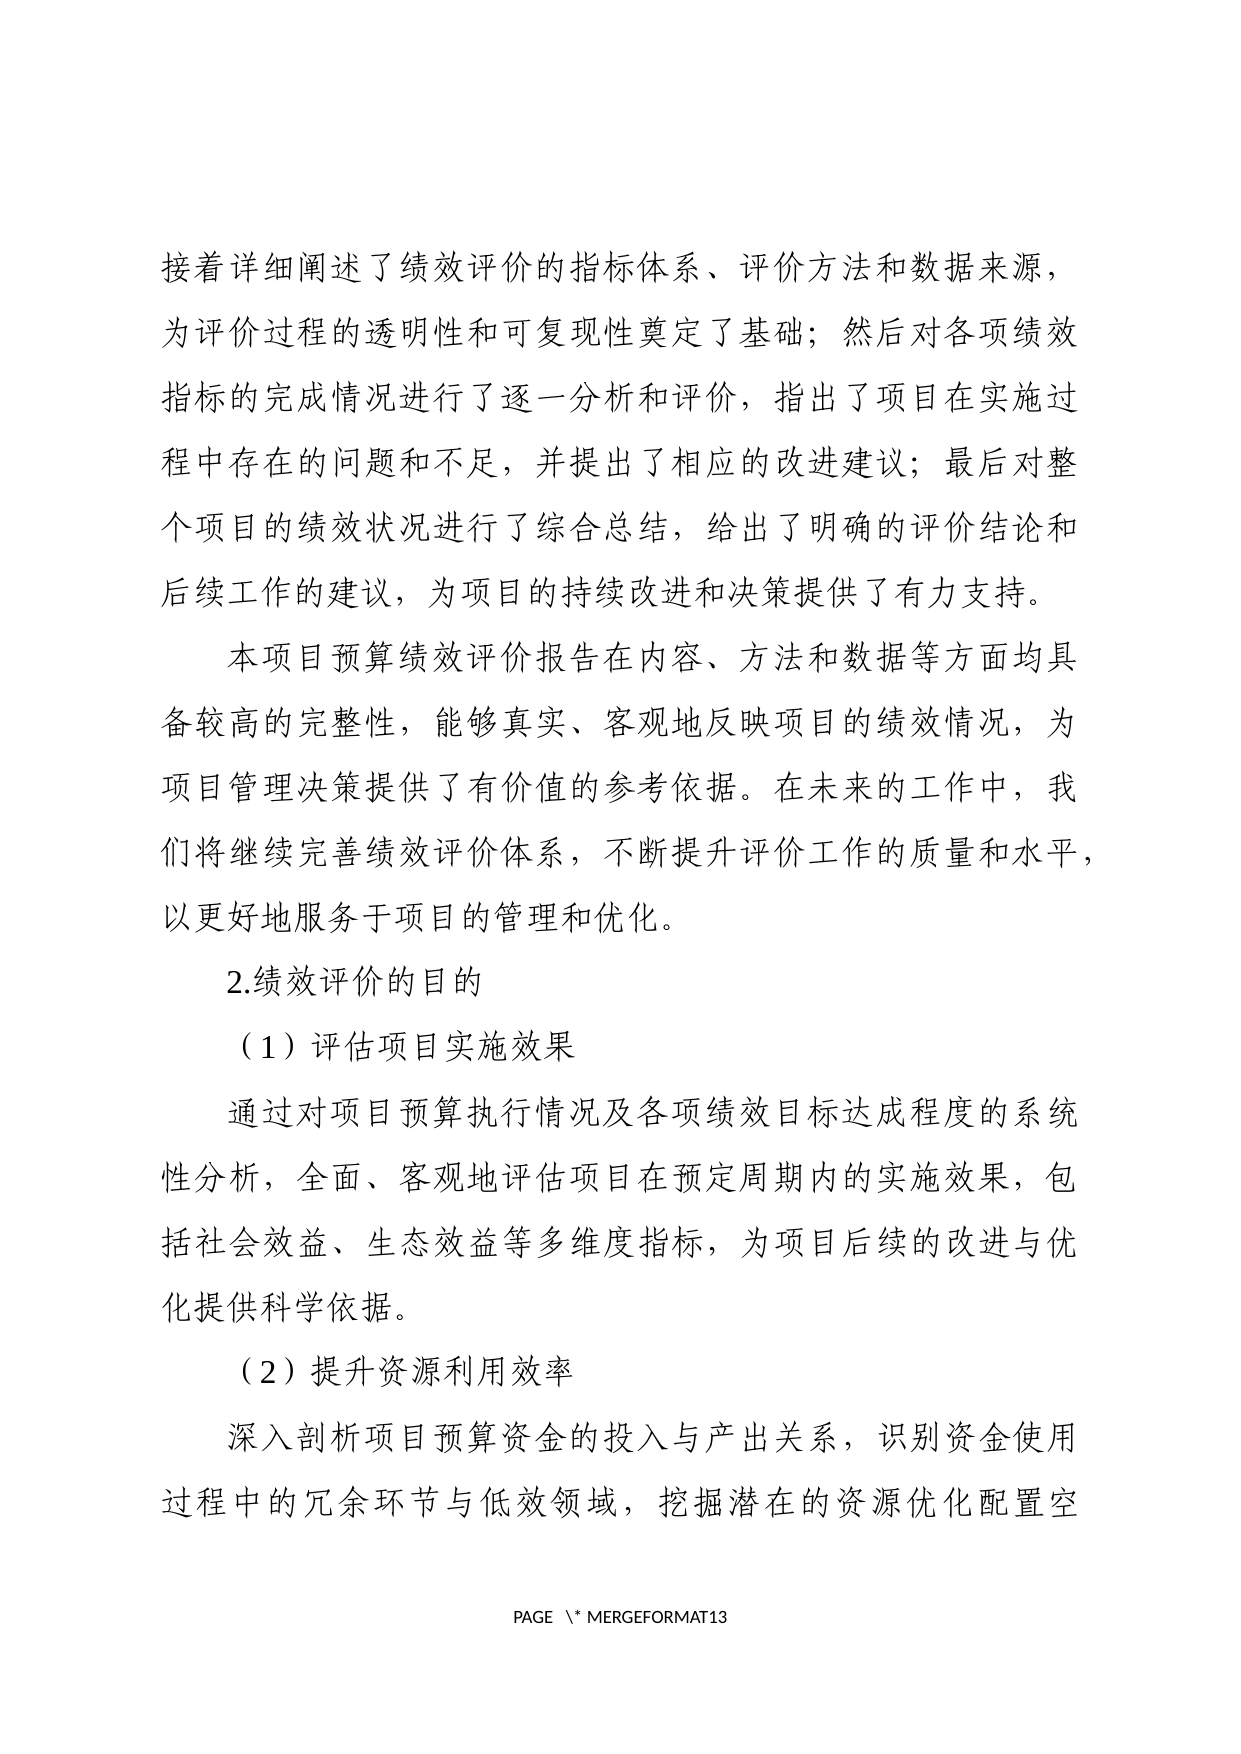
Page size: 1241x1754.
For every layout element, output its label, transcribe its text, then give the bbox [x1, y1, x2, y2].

text （1）评估项目实施效果 [159, 1013, 1081, 1078]
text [159, 1403, 1081, 1533]
text （2）提升资源利用效率 [159, 1338, 1081, 1403]
text 通过对项目预算执行情况及各项绩效目标达成程度的系统性分析，全面、客观地评估项目在预定周期内的实施效果，包括社会效益、生态效益等多维度指标，为项目后续的改进与优化提供科学依据。 [159, 1078, 1081, 1338]
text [159, 233, 1081, 623]
text 本项目预算绩效评价报告在内容、方法和数据等方面均具备较高的完整性，能够真实、客观地反映项目的绩效情况，为项目管理决策提供了有价值的参考依据。在未来的工作中，我们将继续完善绩效评价体系，不断提升评价工作的质量和水平，以更好地服务于项目的管理和优化。 [159, 623, 1081, 948]
text 2.绩效评价的目的 [159, 948, 1081, 1013]
